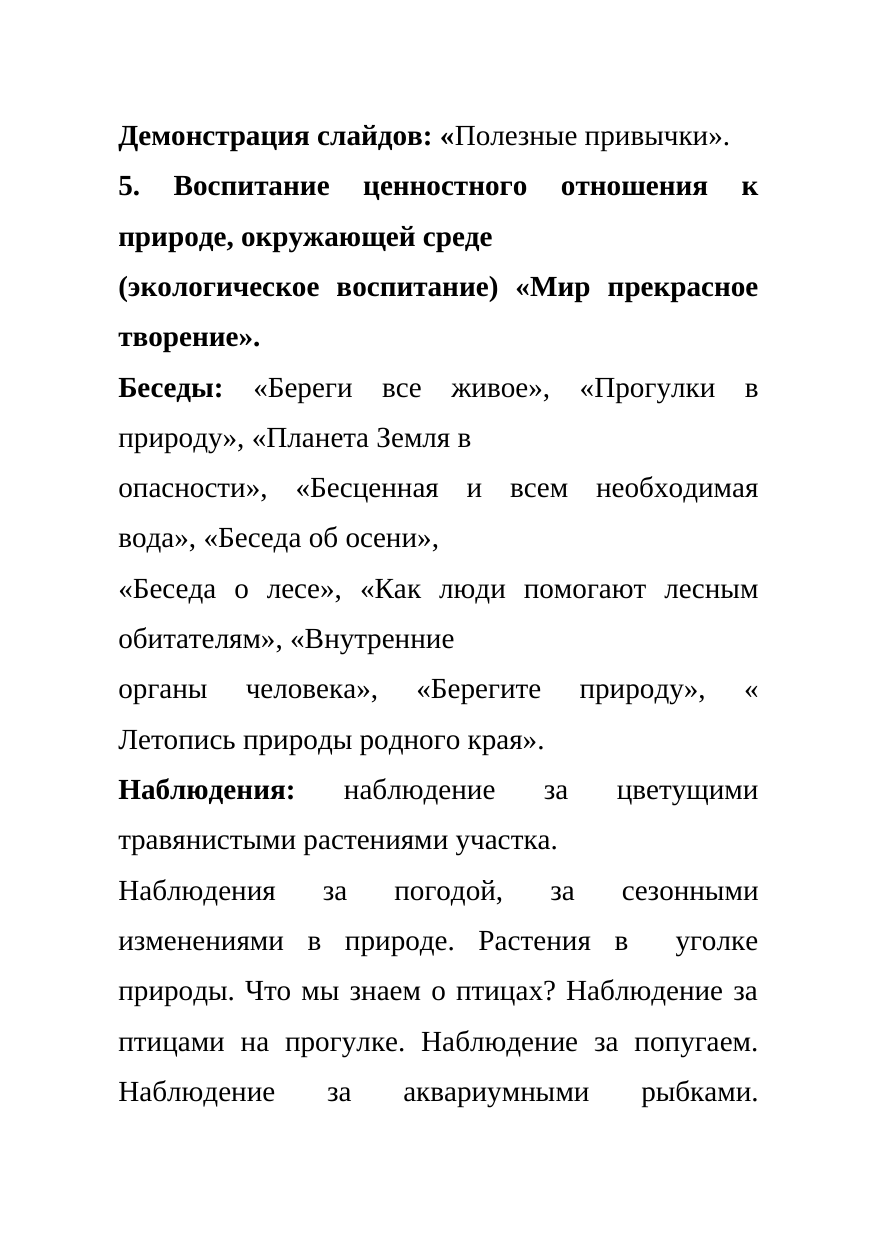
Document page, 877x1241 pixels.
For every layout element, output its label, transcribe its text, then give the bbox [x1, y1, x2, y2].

text 5. Воспитание ценностного отношения к природе, окружающей среде [118, 168, 759, 252]
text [118, 873, 759, 1108]
text опасности», «Бесценная и всем необходимая вода», «Беседа об осени», [118, 470, 759, 554]
text «Беседа о лесе», «Как люди помогают лесным обитателям», «Внутренние [118, 571, 759, 655]
text (экологическое воспитание) «Мир прекрасное творение». [118, 269, 759, 353]
text Беседы: «Береги все живое», «Прогулки в природу», «Планета Земля в [118, 370, 759, 453]
text Наблюдения: наблюдение за цветущими травянистыми растениями участка. [118, 772, 759, 856]
text органы человека», «Берегите природу», « Летопись природы родного края». [118, 672, 759, 755]
text Демонстрация слайдов: «Полезные привычки». [118, 118, 759, 152]
